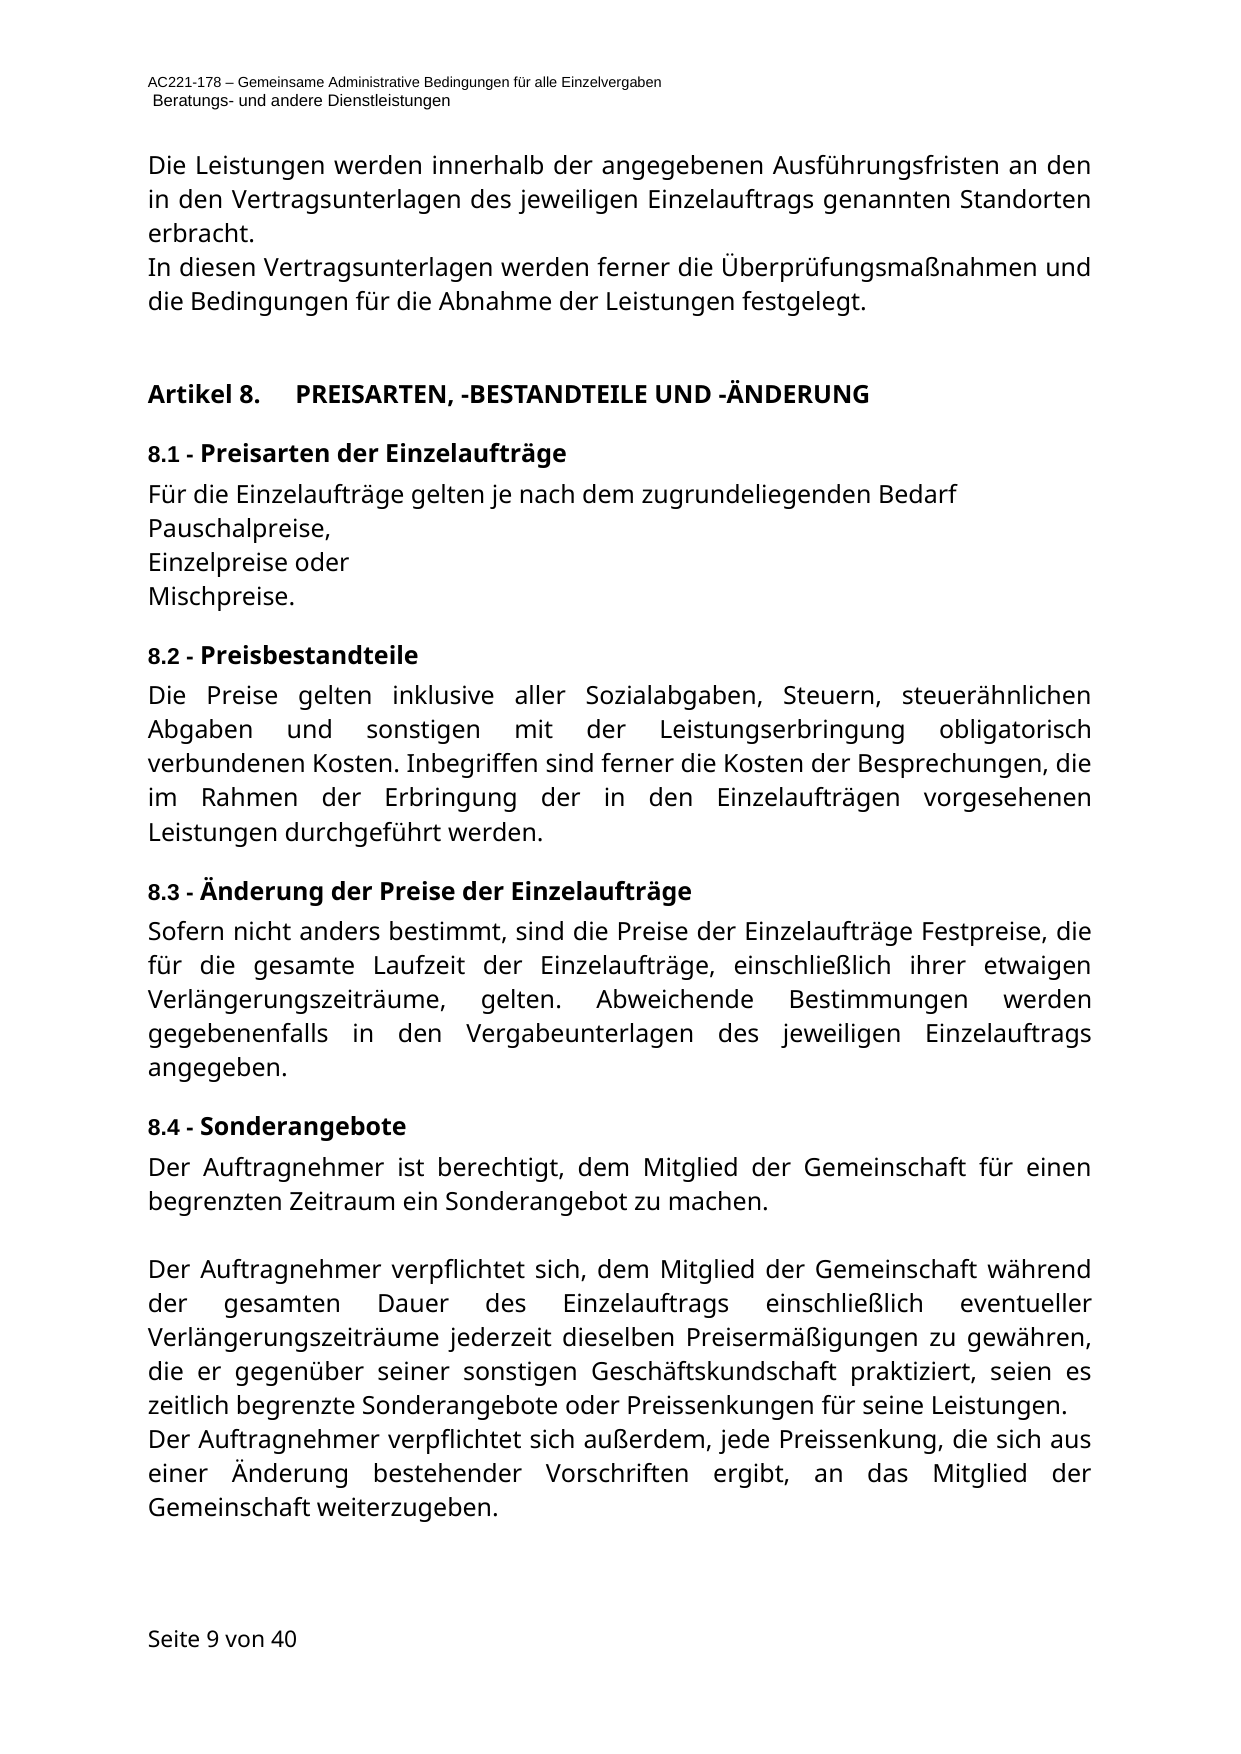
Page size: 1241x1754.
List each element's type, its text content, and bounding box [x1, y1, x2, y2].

subtitle Preisarten der Einzelaufträge [148, 436, 1093, 470]
text Für die Einzelaufträge gelten je nach dem zugrundeliegenden Bedarf [148, 476, 1093, 510]
subtitle Änderung der Preise der Einzelaufträge [148, 873, 1093, 907]
text Sofern nicht anders bestimmt, sind die Preise der Einzelaufträge Festpreise, die für die gesamte Laufzeit der Einzelaufträge, einschließlich ihrer etwaigen Verlängerungszeiträume, gelten. Abweichende Bestimmungen werden gegebenenfalls in den Vergabeunterlagen des jeweiligen Einzelauftrags angegeben. [148, 913, 1093, 1084]
text In diesen Vertragsunterlagen werden ferner die Überprüfungsmaßnahmen und die Bedingungen für die Abnahme der Leistungen festgelegt. [148, 250, 1093, 318]
text Der Auftragnehmer verpflichtet sich, dem Mitglied der Gemeinschaft während der gesamten Dauer des Einzelauftrags einschließlich eventueller Verlängerungszeiträume jederzeit dieselben Preisermäßigungen zu gewähren, die er gegenüber seiner sonstigen Geschäftskundschaft praktiziert, seien es zeitlich begrenzte Sonderangebote oder Preissenkungen für seine Leistungen. [148, 1251, 1093, 1422]
text Die Preise gelten inklusive aller Sozialabgaben, Steuern, steuerähnlichen Abgaben und sonstigen mit der Leistungserbringung obligatorisch verbundenen Kosten. Inbegriffen sind ferner die Kosten der Besprechungen, die im Rahmen der Erbringung der in den Einzelaufträgen vorgesehenen Leistungen durchgeführt werden. [148, 678, 1093, 848]
subtitle Sonderangebote [148, 1109, 1093, 1143]
text Der Auftragnehmer verpflichtet sich außerdem, jede Preissenkung, die sich aus einer Änderung bestehender Vorschriften ergibt, an das Mitglied der Gemeinschaft weiterzugeben. [148, 1422, 1093, 1524]
text Pauschalpreise, [148, 510, 1093, 544]
subtitle PREISARTEN, -BESTANDTEILE UND -ÄNDERUNG [148, 377, 1093, 411]
text Die Leistungen werden innerhalb der angegebenen Ausführungsfristen an den in den Vertragsunterlagen des jeweiligen Einzelauftrags genannten Standorten erbracht. [148, 148, 1093, 250]
text Mischpreise. [148, 578, 1093, 613]
text Der Auftragnehmer ist berechtigt, dem Mitglied der Gemeinschaft für einen begrenzten Zeitraum ein Sonderangebot zu machen. [148, 1149, 1093, 1217]
subtitle Preisbestandteile [148, 638, 1093, 672]
text Einzelpreise oder [148, 544, 1093, 578]
